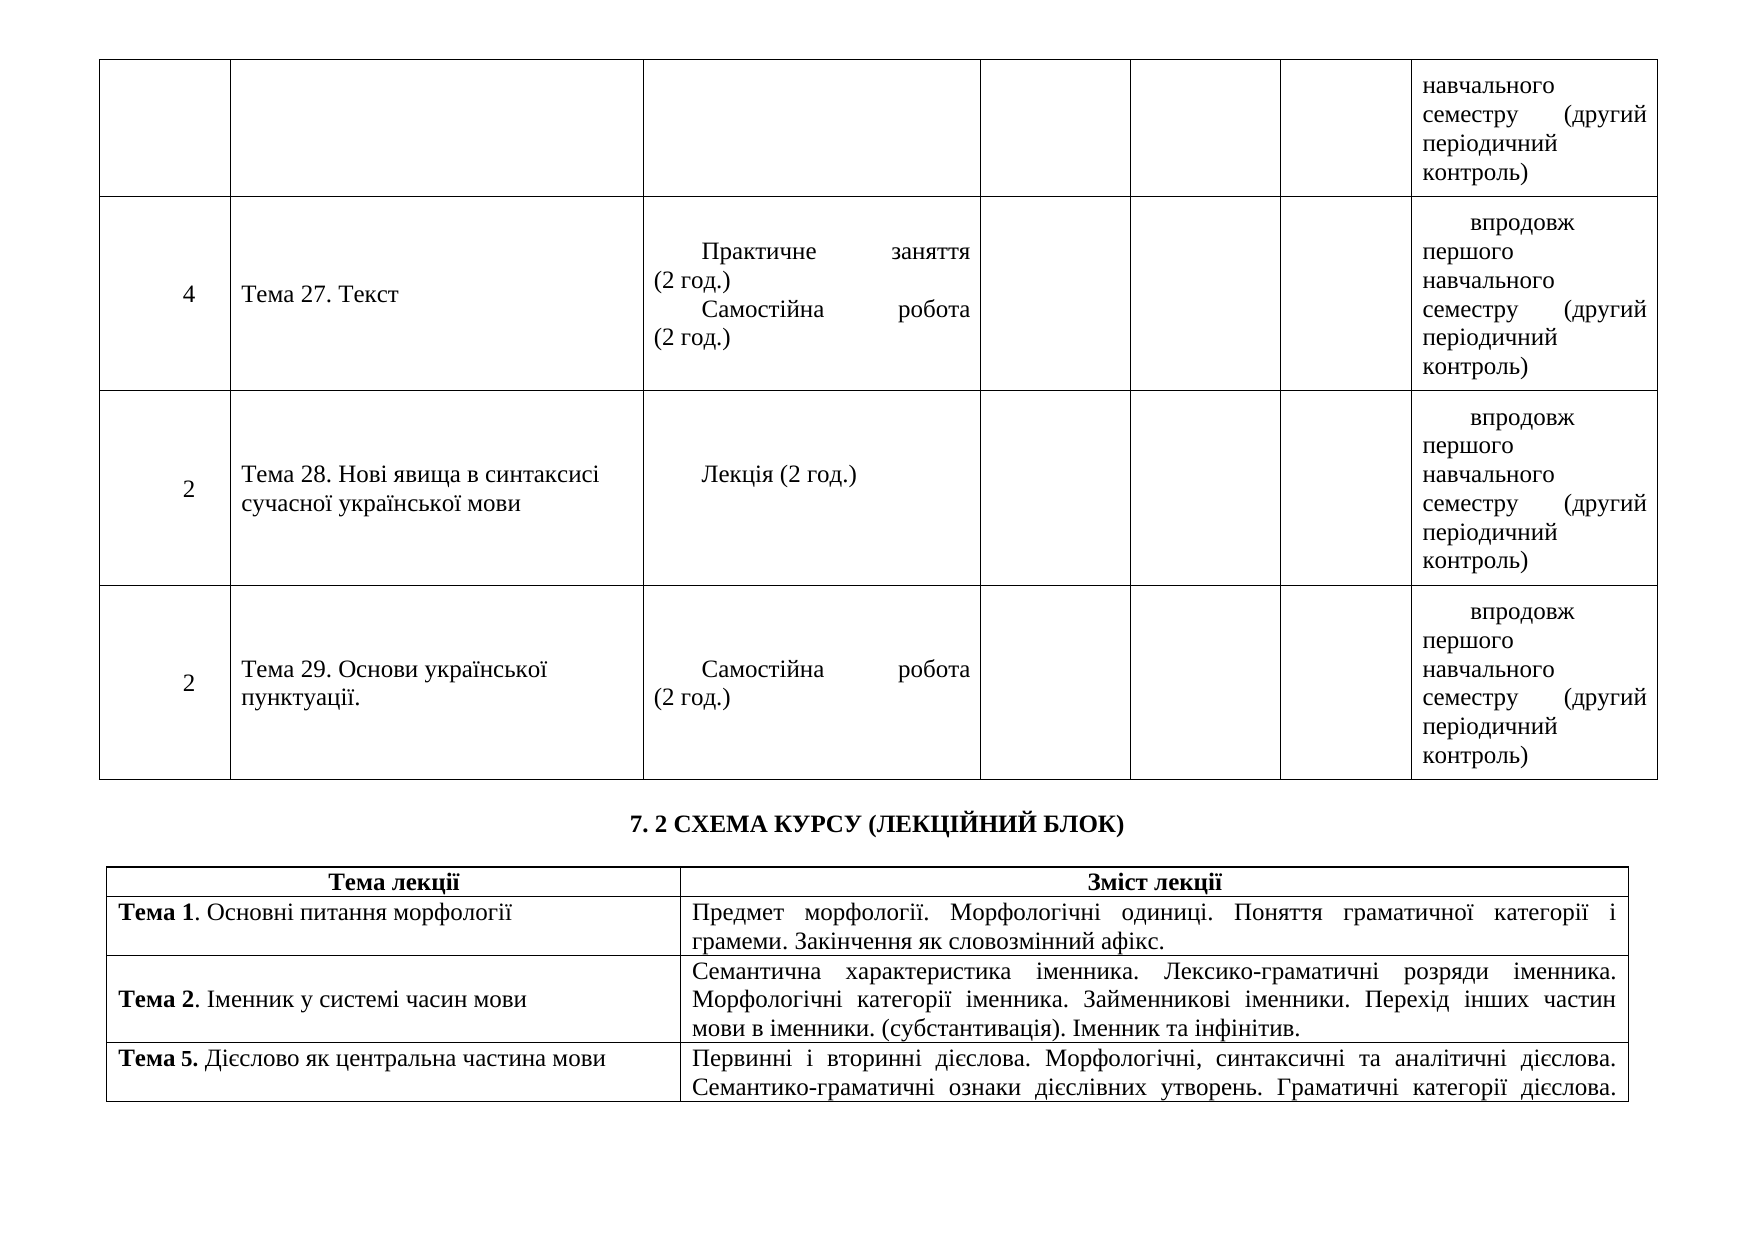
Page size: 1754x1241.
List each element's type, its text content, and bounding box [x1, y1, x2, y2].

table_cell 2 [100, 60, 230, 196]
table_cell [1281, 197, 1411, 390]
table_cell 2 [100, 586, 230, 779]
table_cell [1131, 197, 1280, 390]
table_cell Тема 28. Нові явища в синтаксисі сучасної української мови [231, 391, 643, 585]
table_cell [231, 60, 643, 196]
table_cell [1131, 586, 1280, 779]
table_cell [107, 1043, 680, 1101]
table_cell Тема 1. Основні питання морфології [107, 897, 680, 955]
table_cell впродовж першого навчального семестру (другий періодичний контроль) [1412, 586, 1657, 779]
table_cell [1131, 60, 1280, 196]
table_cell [644, 60, 980, 196]
table_cell Семантична характеристика іменника. Лексико-граматичні розряди іменника. Морфологічні категорії іменника. Займенникові іменники. Перехід інших частин мови в іменники. (субстантивація). Іменник та інфінітив. [681, 956, 1628, 1042]
table_cell [1281, 391, 1411, 585]
table_cell Практичне заняття (2 год.) Самостійна робота (2 год.) [644, 197, 980, 390]
table_cell 4 [100, 197, 230, 390]
table_cell Тема 29. Основи української пунктуації. [231, 586, 643, 779]
table_header Тема лекції [107, 868, 680, 896]
table_cell [981, 391, 1130, 585]
table_cell [981, 586, 1130, 779]
table_header Зміст лекції [681, 868, 1628, 896]
table_cell Предмет морфології. Морфологічні одиниці. Поняття граматичної категорії і грамеми. Закінчення як словозмінний афікс. [681, 897, 1628, 955]
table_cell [681, 1043, 1628, 1101]
table_cell впродовж першого навчального семестру (другий періодичний контроль) [1412, 391, 1657, 585]
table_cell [1412, 60, 1657, 196]
table_cell Тема 27. Текст [231, 197, 643, 390]
text 7. 2 Схема курсу (лекційний блок) [118, 809, 1636, 838]
table_cell 2 [100, 391, 230, 585]
table_cell [981, 197, 1130, 390]
table_cell [1281, 60, 1411, 196]
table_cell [1412, 197, 1657, 390]
table_cell [1131, 391, 1280, 585]
table_cell Самостійна робота (2 год.) [644, 586, 980, 779]
table_cell [1281, 586, 1411, 779]
table_cell Лекція (2 год.) [644, 391, 980, 585]
table_cell Тема 2. Іменник у системі часин мови [107, 956, 680, 1042]
table_cell [981, 60, 1130, 196]
